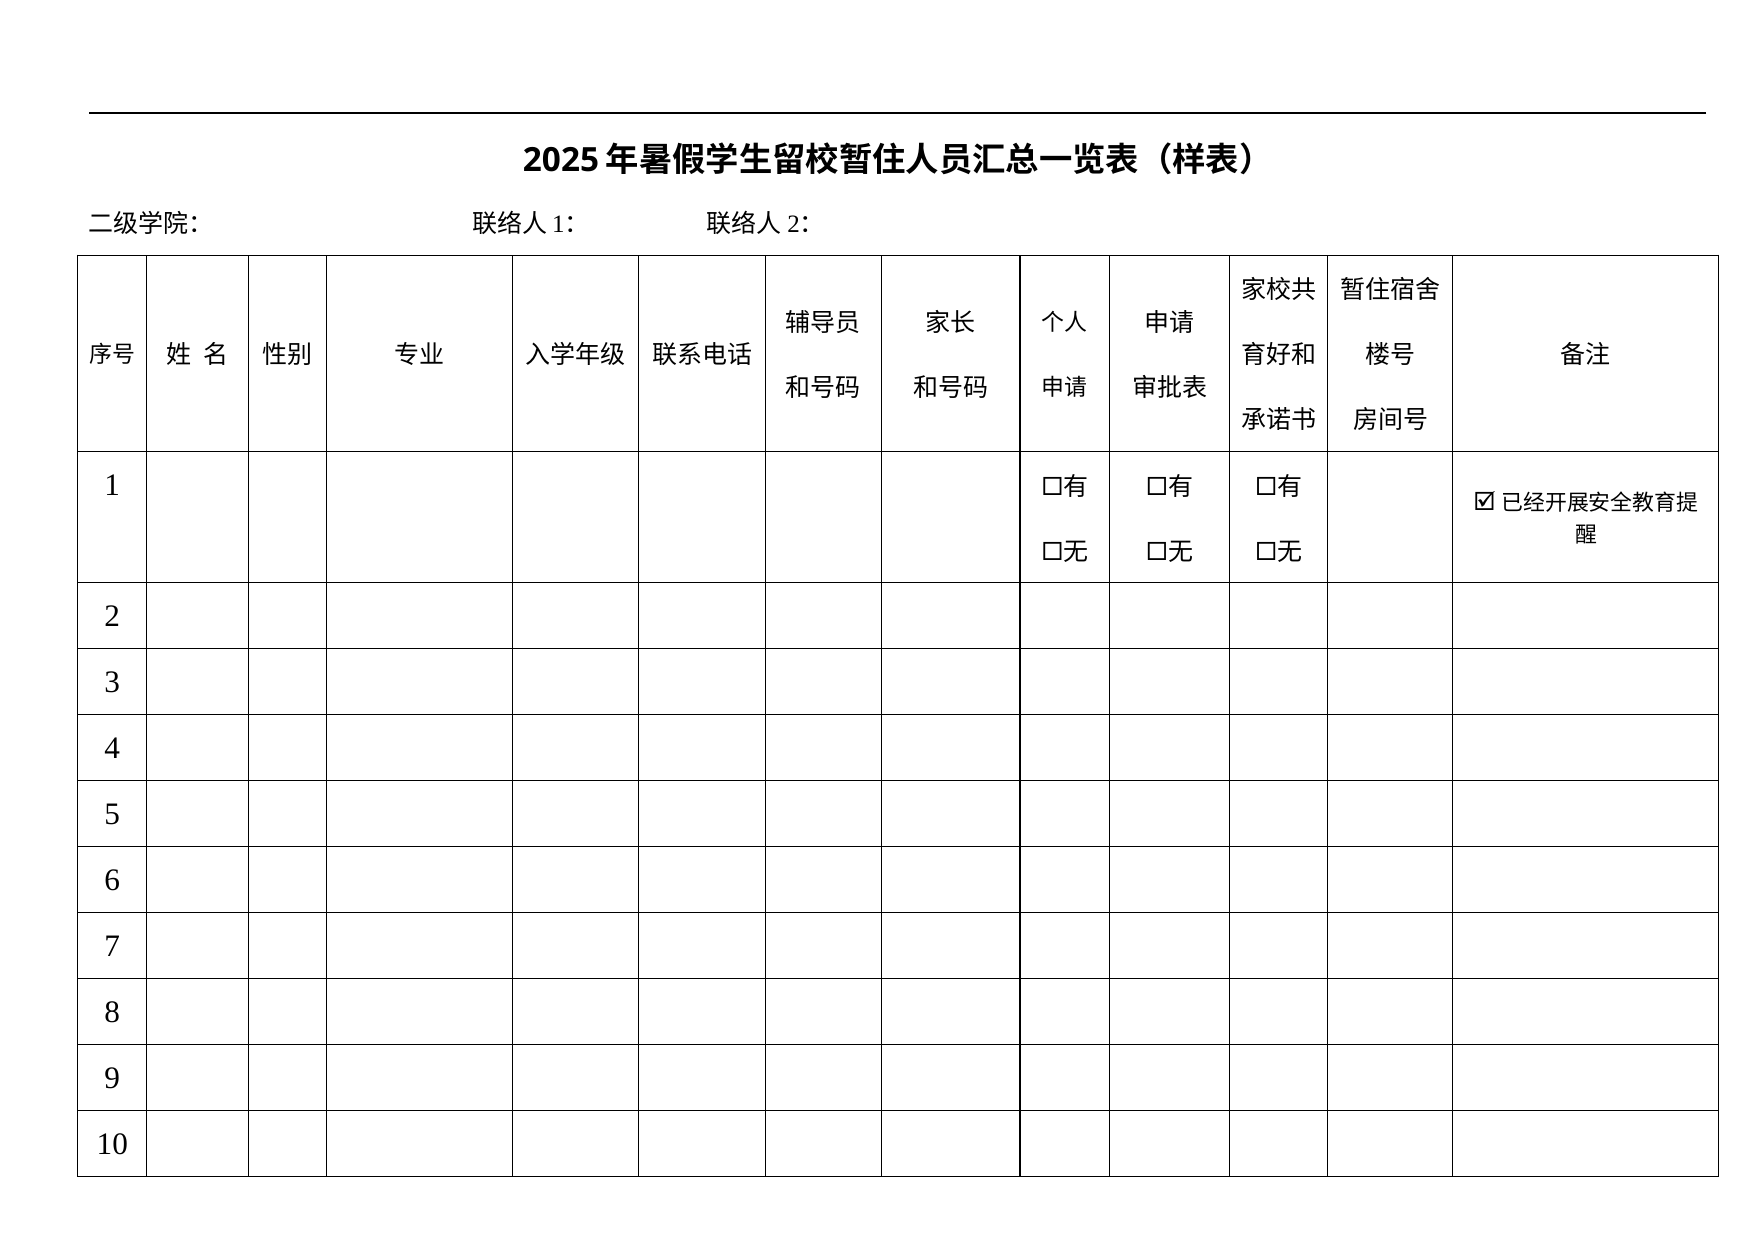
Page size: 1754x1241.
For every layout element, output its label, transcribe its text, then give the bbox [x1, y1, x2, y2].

table_cell [1110, 715, 1229, 780]
table_cell [1328, 583, 1452, 648]
table_header 暂住宿舍 楼号 房间号 [1328, 256, 1452, 451]
table_cell [1230, 1045, 1327, 1110]
table_cell [1021, 583, 1109, 648]
table_cell [1230, 583, 1327, 648]
table_cell [249, 847, 326, 912]
table_cell [147, 913, 248, 978]
table_cell [1230, 1111, 1327, 1176]
table_cell [1110, 1045, 1229, 1110]
table_cell [249, 649, 326, 714]
table_cell [1110, 979, 1229, 1044]
table_cell [1110, 847, 1229, 912]
table_cell [639, 847, 765, 912]
table_cell [1021, 715, 1109, 780]
table_cell [1230, 913, 1327, 978]
table_cell [249, 1045, 326, 1110]
table_cell [882, 649, 1019, 714]
table_cell [1328, 1111, 1452, 1176]
table_cell [766, 649, 881, 714]
table_header 性别 [249, 256, 326, 451]
table_cell [639, 452, 765, 582]
table_cell [882, 979, 1019, 1044]
table_cell [249, 583, 326, 648]
table_cell [327, 913, 512, 978]
table_cell 有 无 [1230, 452, 1327, 582]
table_cell [639, 913, 765, 978]
table_cell [147, 649, 248, 714]
table_cell [882, 913, 1019, 978]
table_cell 5 [78, 781, 146, 846]
table_cell [327, 583, 512, 648]
table_cell [513, 979, 638, 1044]
table_cell [882, 781, 1019, 846]
table_cell [147, 781, 248, 846]
table_cell [513, 583, 638, 648]
table_cell [147, 715, 248, 780]
table_header 家校共育好和承诺书 [1230, 256, 1327, 451]
table_cell [766, 913, 881, 978]
table_cell 6 [78, 847, 146, 912]
table_header 个人申请 [1021, 256, 1109, 451]
table_cell [327, 781, 512, 846]
table_cell [766, 583, 881, 648]
table_header 备注 [1453, 256, 1718, 451]
table_cell [327, 649, 512, 714]
table_cell [1021, 781, 1109, 846]
table_cell [513, 715, 638, 780]
table_cell [249, 781, 326, 846]
table_cell [1021, 979, 1109, 1044]
table_cell [1453, 1111, 1718, 1176]
table_cell [766, 715, 881, 780]
table_cell [1021, 847, 1109, 912]
table_cell [249, 1111, 326, 1176]
table_cell [513, 452, 638, 582]
table_cell [1230, 715, 1327, 780]
table_cell [249, 979, 326, 1044]
table_cell [147, 1111, 248, 1176]
table_cell [249, 913, 326, 978]
table_cell [513, 1111, 638, 1176]
text 二级学院： 联络人1： 联络人2： [89, 189, 1706, 254]
table_cell [1110, 913, 1229, 978]
table_cell 已经开展安全教育提醒 [1453, 452, 1718, 582]
table_cell [766, 1111, 881, 1176]
table_cell [766, 979, 881, 1044]
table_cell [1453, 1045, 1718, 1110]
table_cell [327, 1045, 512, 1110]
table_cell [1328, 1045, 1452, 1110]
table_cell [882, 715, 1019, 780]
table_cell [766, 1045, 881, 1110]
table_cell 4 [78, 715, 146, 780]
table_cell [513, 649, 638, 714]
table_cell [327, 847, 512, 912]
table_header 家长 和号码 [882, 256, 1019, 451]
table_cell [766, 452, 881, 582]
table_cell [1328, 781, 1452, 846]
table_cell [639, 715, 765, 780]
table_cell [1328, 913, 1452, 978]
table_cell 1 [78, 452, 146, 582]
table_cell [1453, 649, 1718, 714]
table_cell 有 无 [1110, 452, 1229, 582]
table_cell [1328, 649, 1452, 714]
table_cell [1021, 1045, 1109, 1110]
table_cell [327, 1111, 512, 1176]
table_cell [1110, 781, 1229, 846]
table_cell [147, 1045, 248, 1110]
text 2025年暑假学生留校暂住人员汇总一览表（样表） [89, 124, 1706, 189]
table_cell [1230, 649, 1327, 714]
table_header 申请 审批表 [1110, 256, 1229, 451]
table_cell [1328, 715, 1452, 780]
table_cell [639, 979, 765, 1044]
table_cell 有 无 [1021, 452, 1109, 582]
table_cell [1110, 1111, 1229, 1176]
table_cell [1328, 452, 1452, 582]
table_cell [766, 847, 881, 912]
table_cell [882, 452, 1019, 582]
table_cell [327, 979, 512, 1044]
table_header 联系电话 [639, 256, 765, 451]
table_cell [147, 847, 248, 912]
table_cell [1021, 1111, 1109, 1176]
table_cell [513, 913, 638, 978]
table_cell [882, 583, 1019, 648]
table_cell [513, 781, 638, 846]
table_cell [147, 583, 248, 648]
table_cell [882, 1045, 1019, 1110]
table_cell [882, 1111, 1019, 1176]
table_cell [1230, 979, 1327, 1044]
table_cell 7 [78, 913, 146, 978]
table_header 序号 [78, 256, 146, 451]
table_cell 3 [78, 649, 146, 714]
table_header 专业 [327, 256, 512, 451]
table_cell [639, 583, 765, 648]
table_cell [147, 452, 248, 582]
table_cell [1453, 583, 1718, 648]
table_cell 2 [78, 583, 146, 648]
table_cell [1453, 913, 1718, 978]
table_cell [513, 847, 638, 912]
table_cell [249, 452, 326, 582]
table_cell [1328, 847, 1452, 912]
table_cell 9 [78, 1045, 146, 1110]
table_cell [1453, 847, 1718, 912]
table_cell [1453, 715, 1718, 780]
table_cell [766, 781, 881, 846]
table_cell [1021, 913, 1109, 978]
table_cell [1328, 979, 1452, 1044]
table_cell [639, 781, 765, 846]
table_cell [1453, 979, 1718, 1044]
table_cell [147, 979, 248, 1044]
table_cell [639, 649, 765, 714]
table_cell [1110, 583, 1229, 648]
table_cell [1230, 847, 1327, 912]
table_cell [882, 847, 1019, 912]
table_cell [249, 715, 326, 780]
table_cell [1453, 781, 1718, 846]
table_cell [327, 715, 512, 780]
table_cell [327, 452, 512, 582]
table_header 姓 名 [147, 256, 248, 451]
table_cell [639, 1045, 765, 1110]
table_cell [639, 1111, 765, 1176]
table_cell [1110, 649, 1229, 714]
table_cell 10 [78, 1111, 146, 1176]
table_header 辅导员和号码 [766, 256, 881, 451]
table_cell [1021, 649, 1109, 714]
table_cell [1230, 781, 1327, 846]
table_header 入学年级 [513, 256, 638, 451]
table_cell [513, 1045, 638, 1110]
table_cell 8 [78, 979, 146, 1044]
